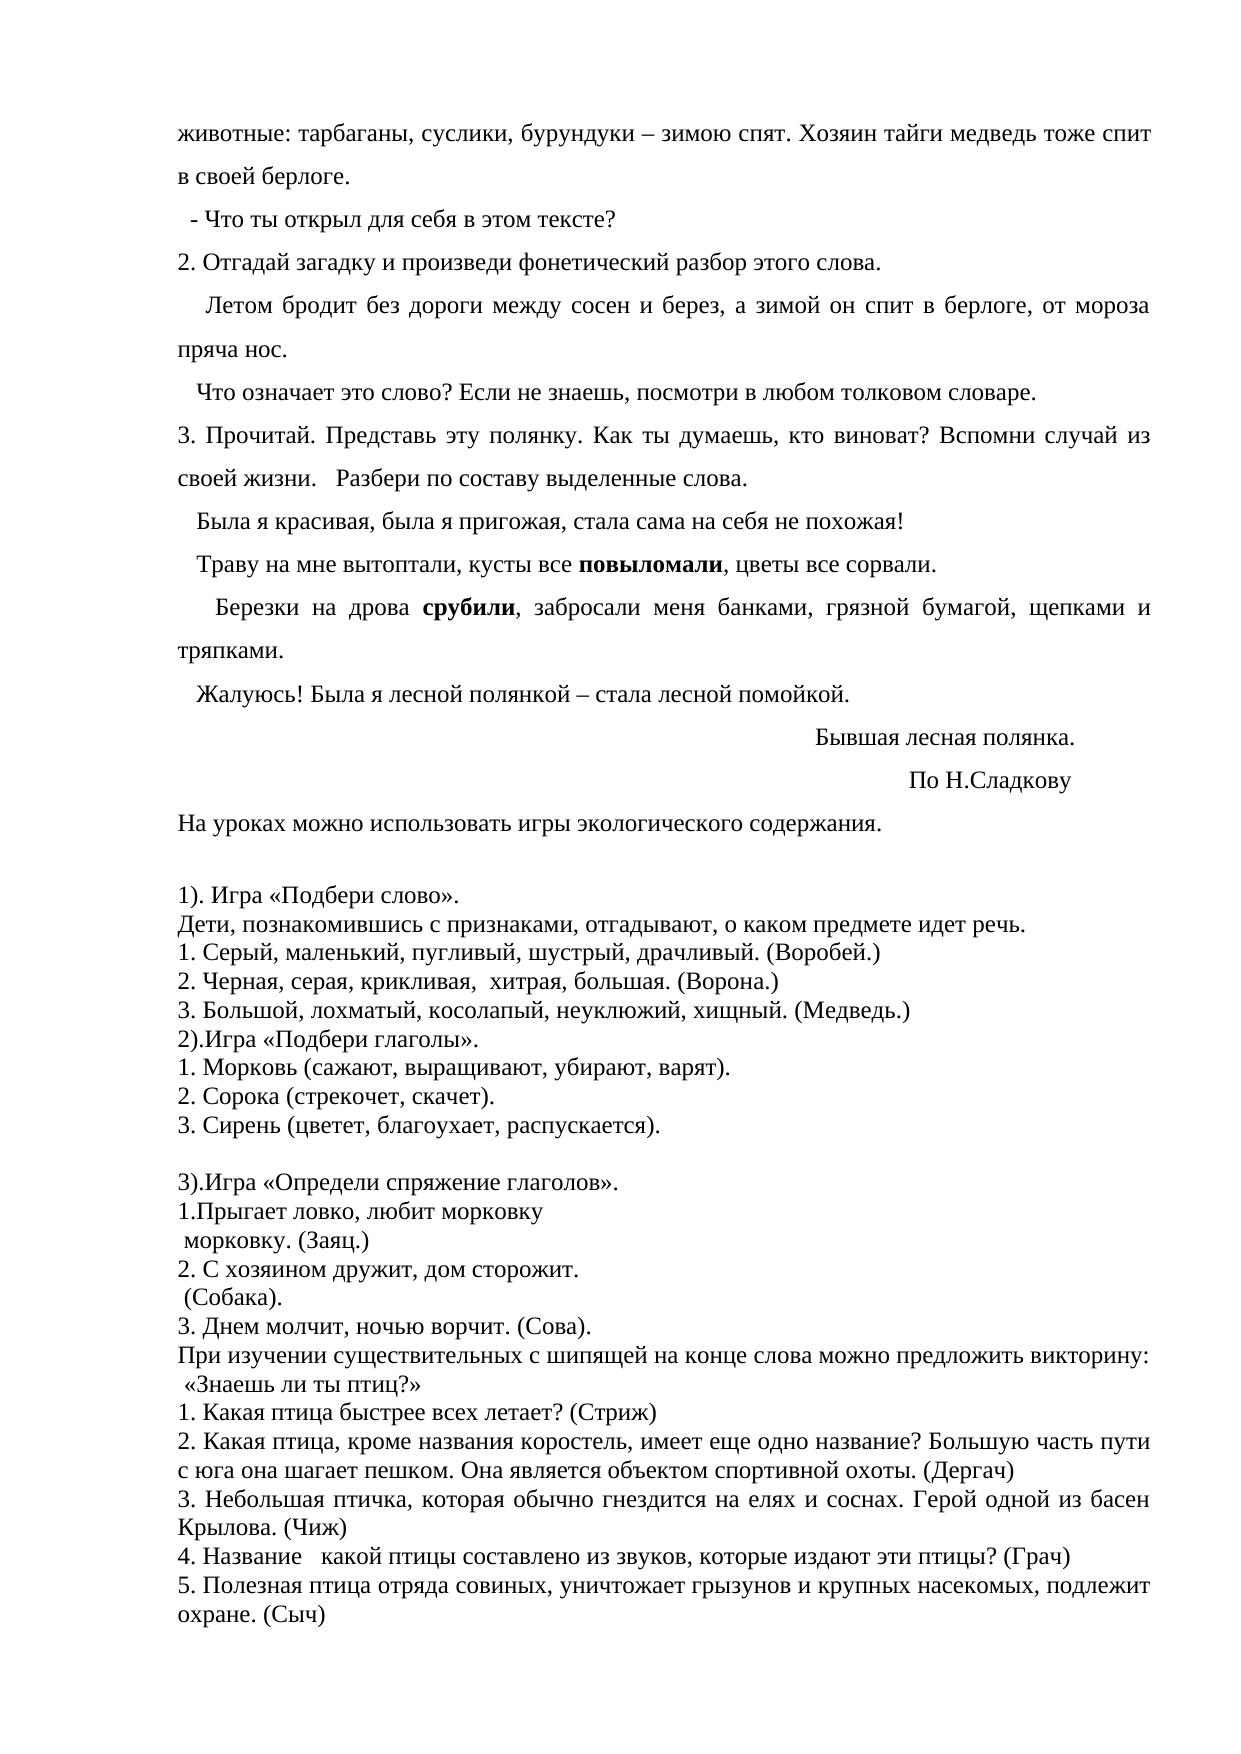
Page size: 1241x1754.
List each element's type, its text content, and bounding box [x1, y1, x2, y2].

text При изучении существительных с шипящей на конце слова можно предложить викторину: [177, 1340, 1152, 1369]
text 2. Отгадай загадку и произведи фонетический разбор этого слова. [177, 247, 1152, 276]
text 3. Днем молчит, ночью ворчит. (Сова). [177, 1311, 1152, 1340]
text 3).Игра «Определи спряжение глаголов». [177, 1167, 1152, 1196]
text 5. Полезная птица отряда совиных, уничтожает грызунов и крупных насекомых, подлежит охране. (Сыч) [177, 1570, 1152, 1627]
text 2. С хозяином дружит, дом сторожит. [177, 1254, 1152, 1282]
text 3. Прочитай. Представь эту полянку. Как ты думаешь, кто виноват? Вспомни случай из своей жизни. Разбери по составу выделенные слова. [177, 420, 1152, 492]
text 1). Игра «Подбери слово». [177, 880, 1152, 909]
text 1. Морковь (сажают, выращивают, убирают, варят). [177, 1052, 1152, 1081]
text 2. Сорока (стрекочет, скачет). [177, 1081, 1152, 1110]
text 3. Небольшая птичка, которая обычно гнездится на елях и соснах. Герой одной из басен Крылова. (Чиж) [177, 1484, 1152, 1541]
text «Знаешь ли ты птиц?» [177, 1369, 1152, 1397]
text Жалуюсь! Была я лесной полянкой – стала лесной помойкой. [177, 679, 1152, 707]
text 3. Сирень (цветет, благоухает, распускается). [177, 1110, 1152, 1139]
text Бывшая лесная полянка. [177, 722, 1152, 751]
text Что означает это слово? Если не знаешь, посмотри в любом толковом словаре. [177, 377, 1152, 406]
text По Н.Сладкову [177, 765, 1152, 794]
text 2. Черная, серая, крикливая, хитрая, большая. (Ворона.) [177, 966, 1152, 995]
text 1.Прыгает ловко, любит морковку [177, 1196, 1152, 1225]
text 2. Какая птица, кроме названия коростель, имеет еще одно название? Большую часть пути с юга она шагает пешком. Она является объектом спортивной охоты. (Дергач) [177, 1426, 1152, 1484]
text морковку. (Заяц.) [177, 1225, 1152, 1254]
text 2).Игра «Подбери глаголы». [177, 1024, 1152, 1052]
text На уроках можно использовать игры экологического содержания. [177, 808, 1152, 837]
text (Собака). [177, 1282, 1152, 1311]
text - Что ты открыл для себя в этом тексте? [177, 204, 1152, 233]
text 1. Какая птица быстрее всех летает? (Стриж) [177, 1397, 1152, 1426]
text 1. Серый, маленький, пугливый, шустрый, драчливый. (Воробей.) [177, 937, 1152, 966]
text Траву на мне вытоптали, кусты все повыломали, цветы все сорвали. [177, 549, 1152, 578]
text 3. Большой, лохматый, косолапый, неуклюжий, хищный. (Медведь.) [177, 995, 1152, 1024]
text Летом бродит без дороги между сосен и берез, а зимой он спит в берлоге, от мороза пряча нос. [177, 291, 1152, 362]
text Березки на дрова срубили, забросали меня банками, грязной бумагой, щепками и тряпками. [177, 592, 1152, 664]
text 4. Название какой птицы составлено из звуков, которые издают эти птицы? (Грач) [177, 1541, 1152, 1570]
text Была я красивая, была я пригожая, стала сама на себя не похожая! [177, 506, 1152, 535]
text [177, 118, 1152, 190]
text Дети, познакомившись с признаками, отгадывают, о каком предмете идет речь. [177, 909, 1152, 937]
